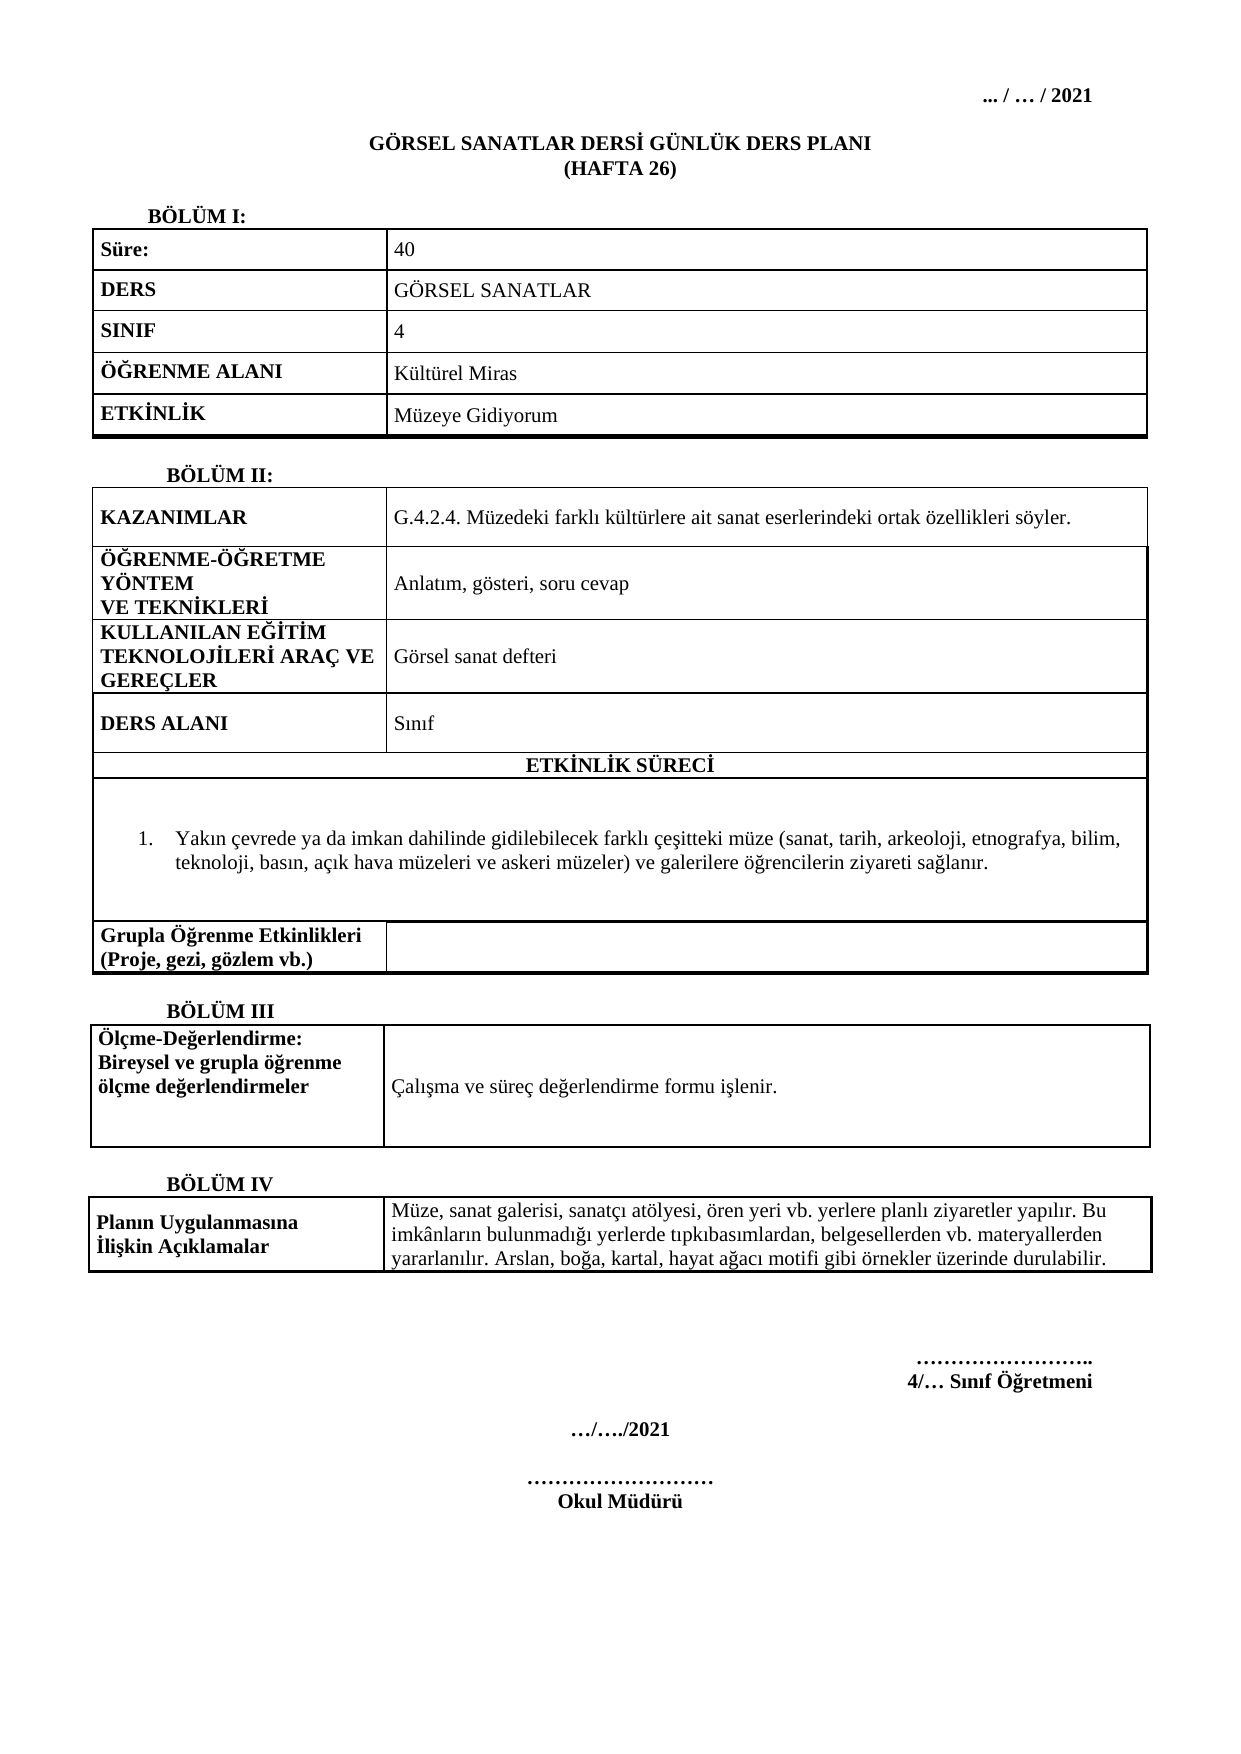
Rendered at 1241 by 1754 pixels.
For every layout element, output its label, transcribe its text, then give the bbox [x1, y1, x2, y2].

table_cell 4 [388, 311, 1146, 352]
table_header Müze, sanat galerisi, sanatçı atölyesi, ören yeri vb. yerlere planlı ziyaretler yapılır. Bu imkânların bulunmadığı yerlerde tıpkıbasımlardan, belgesellerden vb. materyallerden yararlanılır. Arslan, boğa, kartal, hayat ağacı motifi gibi örnekler üzerinde durulabilir. [385, 1198, 1150, 1270]
table_cell SINIF [94, 311, 386, 352]
table_header Ölçme-Değerlendirme: Bireysel ve grupla öğrenme ölçme değerlendirmeler [92, 1026, 383, 1146]
table_cell DERS [94, 271, 386, 310]
table_header 40 [388, 230, 1146, 269]
table_cell Grupla Öğrenme Etkinlikleri (Proje, gezi, gözlem vb.) [94, 922, 386, 971]
table_cell GÖRSEL SANATLAR [388, 271, 1146, 310]
table_cell [387, 923, 1146, 971]
text …/…./2021 [148, 1417, 1093, 1441]
text BÖLÜM II: [148, 463, 1093, 487]
text ……………………… [148, 1465, 1093, 1489]
table_cell Anlatım, gösteri, soru cevap [387, 547, 1146, 619]
text GÖRSEL SANATLAR DERSİ GÜNLÜK DERS PLANI [148, 131, 1093, 155]
table_cell KULLANILAN EĞİTİM TEKNOLOJİLERİ ARAÇ VE GEREÇLER [93, 620, 386, 692]
table_cell ÖĞRENME ALANI [94, 353, 386, 393]
text BÖLÜM I: [148, 203, 1093, 228]
table_cell Yakın çevrede ya da imkan dahilinde gidilebilecek farklı çeşitteki müze (sanat, tarih, arkeoloji, etnografya, bilim, teknoloji, basın, açık hava müzeleri ve askeri müzeler) ve galerilere öğrencilerin ziyareti sağlanır. [94, 779, 1146, 920]
subtitle BÖLÜM III [148, 999, 1093, 1023]
table_cell Görsel sanat defteri [387, 620, 1146, 692]
table_cell Müzeye Gidiyorum [388, 395, 1146, 434]
table_cell Sınıf [387, 694, 1146, 752]
table_header Planın Uygulanmasına İlişkin Açıklamalar [90, 1198, 383, 1270]
text (HAFTA 26) [148, 155, 1093, 179]
table_cell Kültürel Miras [388, 353, 1146, 393]
table_header Süre: [94, 230, 386, 269]
table_header KAZANIMLAR [93, 488, 386, 546]
table_cell ÖĞRENME-ÖĞRETME YÖNTEM VE TEKNİKLERİ [93, 547, 386, 619]
table_cell DERS ALANI [94, 694, 386, 752]
table_cell ETKİNLİK [94, 395, 386, 434]
table_header Çalışma ve süreç değerlendirme formu işlenir. [385, 1026, 1149, 1146]
text …………………….. [148, 1344, 1093, 1369]
text Okul Müdürü [148, 1489, 1093, 1513]
table_header G.4.2.4. Müzedeki farklı kültürlere ait sanat eserlerindeki ortak özellikleri söyler. [387, 488, 1147, 546]
text 4/… Sınıf Öğretmeni [148, 1369, 1093, 1393]
text ... / … / 2021 [148, 83, 1093, 107]
subtitle BÖLÜM IV [148, 1172, 1093, 1196]
table_cell ETKİNLİK SÜRECİ [94, 753, 1146, 777]
